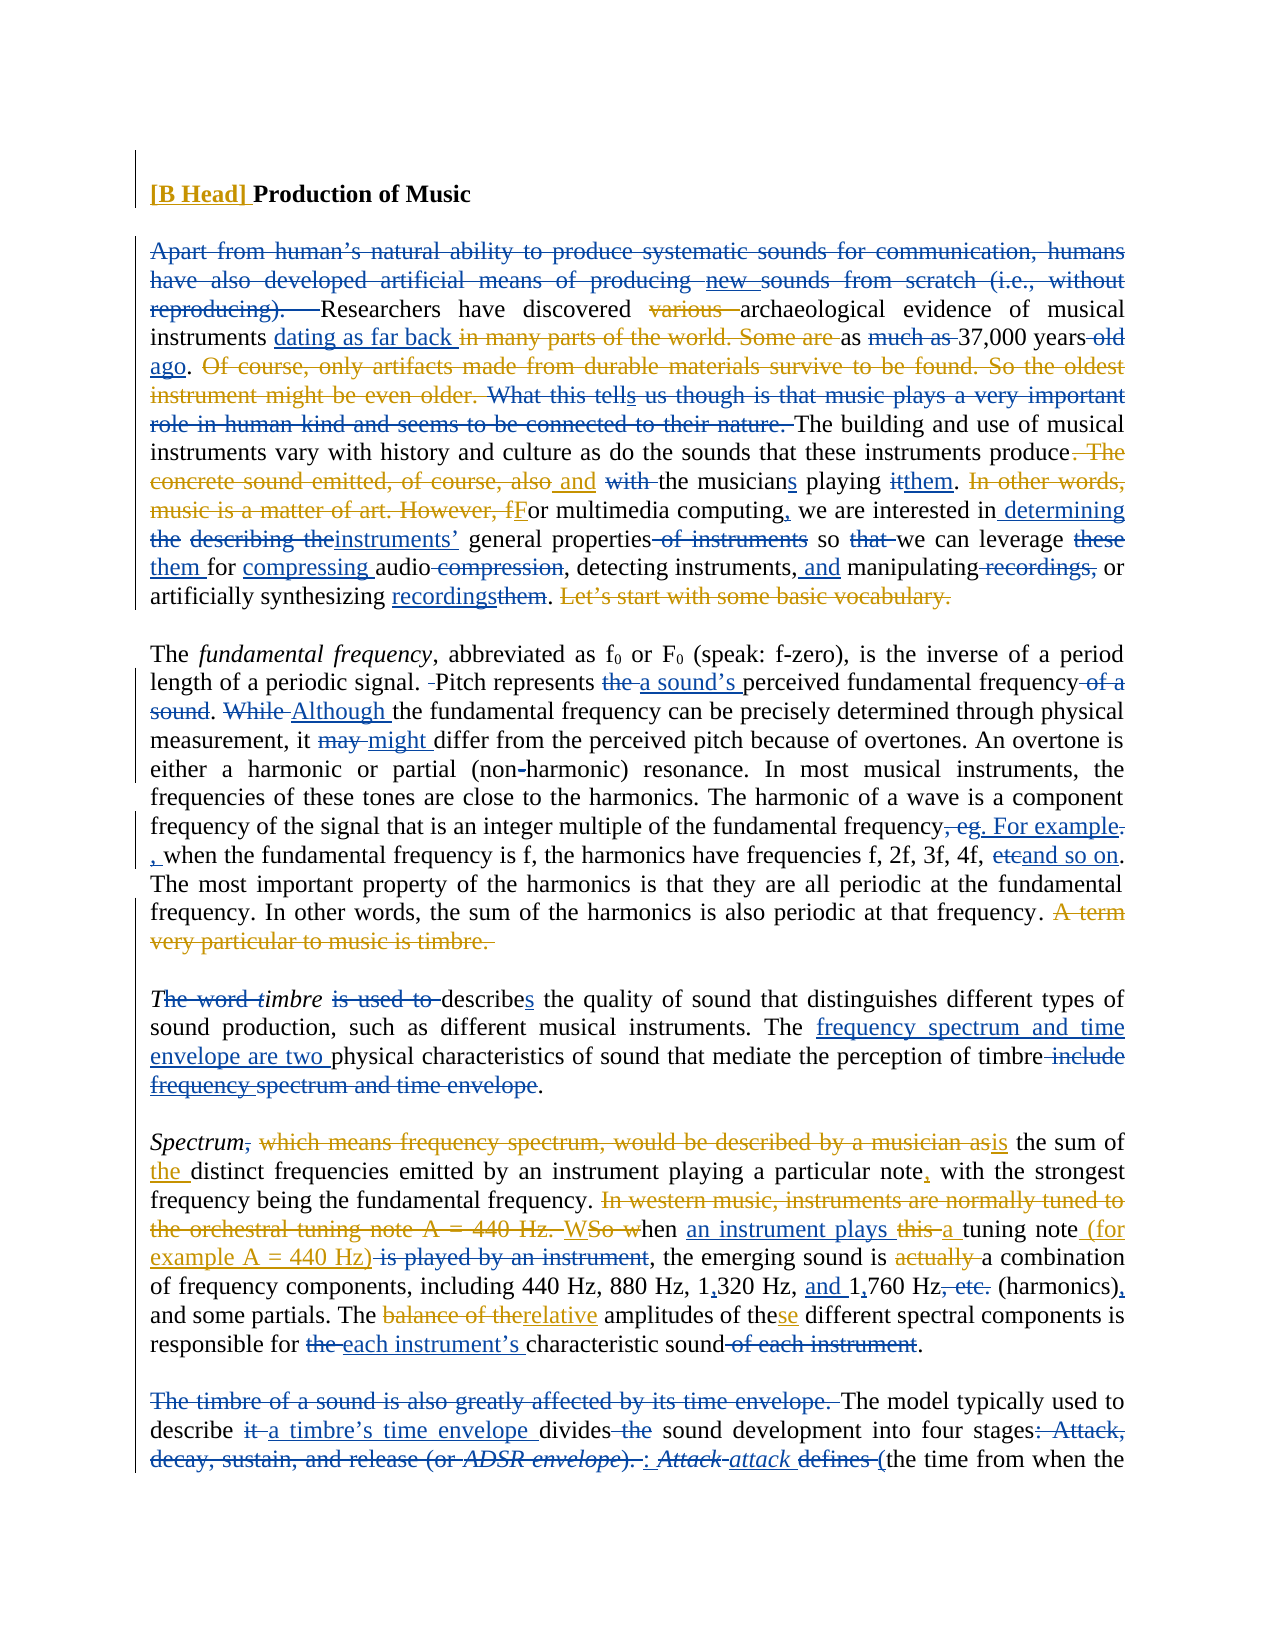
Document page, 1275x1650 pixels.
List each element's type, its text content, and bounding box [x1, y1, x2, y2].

text Researchers have discovered archaeological evidence of musical instruments as 37,000 years. The building and use of musical instruments vary with history and culture as do the sounds that these instruments produce the musician playing . or multimedia computing we are interested in general properties so we can leverage for audio, detecting instruments, manipulating or artificially synthesizing . [150, 253, 1125, 281]
text Researchers have discovered archaeological evidence of musical instruments as 37,000 years. The building and use of musical instruments vary with history and culture as do the sounds that these instruments produce the musician playing . or multimedia computing we are interested in general properties so we can leverage for audio, detecting instruments, manipulating or artificially synthesizing . [150, 282, 1125, 396]
text The fundamental frequency, abbreviated as f0 or F0 (speak: f-zero), is the inverse of a period length of a periodic signal. Pitch represents perceived fundamental frequency. the fundamental frequency can be precisely determined through physical measurement, it differ from the perceived pitch because of overtones. An overtone is either a harmonic or partial (nonharmonic) resonance. In most musical instruments, the frequencies of these tones are close to the harmonics. The harmonic of a wave is a component frequency of the signal that is an integer multiple of the fundamental frequencywhen the fundamental frequency is f, the harmonics have frequencies f, 2f, 3f, 4f, . The most important property of the harmonics is that they are all periodic at the fundamental frequency. In other words, the sum of the harmonics is also periodic at that frequency. [150, 639, 1125, 955]
text Production of Music [150, 179, 1125, 207]
text Researchers have discovered archaeological evidence of musical instruments as 37,000 years. The building and use of musical instruments vary with history and culture as do the sounds that these instruments produce the musician playing . or multimedia computing we are interested in general properties so we can leverage for audio, detecting instruments, manipulating or artificially synthesizing . [150, 397, 1125, 610]
list Timbre describe the quality of sound that distinguishes different types of sound production, such as different musical instruments. The physical characteristics of sound that mediate the perception of timbre. [150, 984, 1125, 1099]
list Spectrum the sum of distinct frequencies emitted by an instrument playing a particular note with the strongest frequency being the fundamental frequency. hen tuning note, the emerging sound is a combination of frequency components, including 440 Hz, 880 Hz, 1320 Hz, 1760 Hz (harmonics) and some partials. The amplitudes of the different spectral components is responsible for characteristic sound. [150, 1127, 1125, 1357]
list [150, 1386, 1125, 1472]
